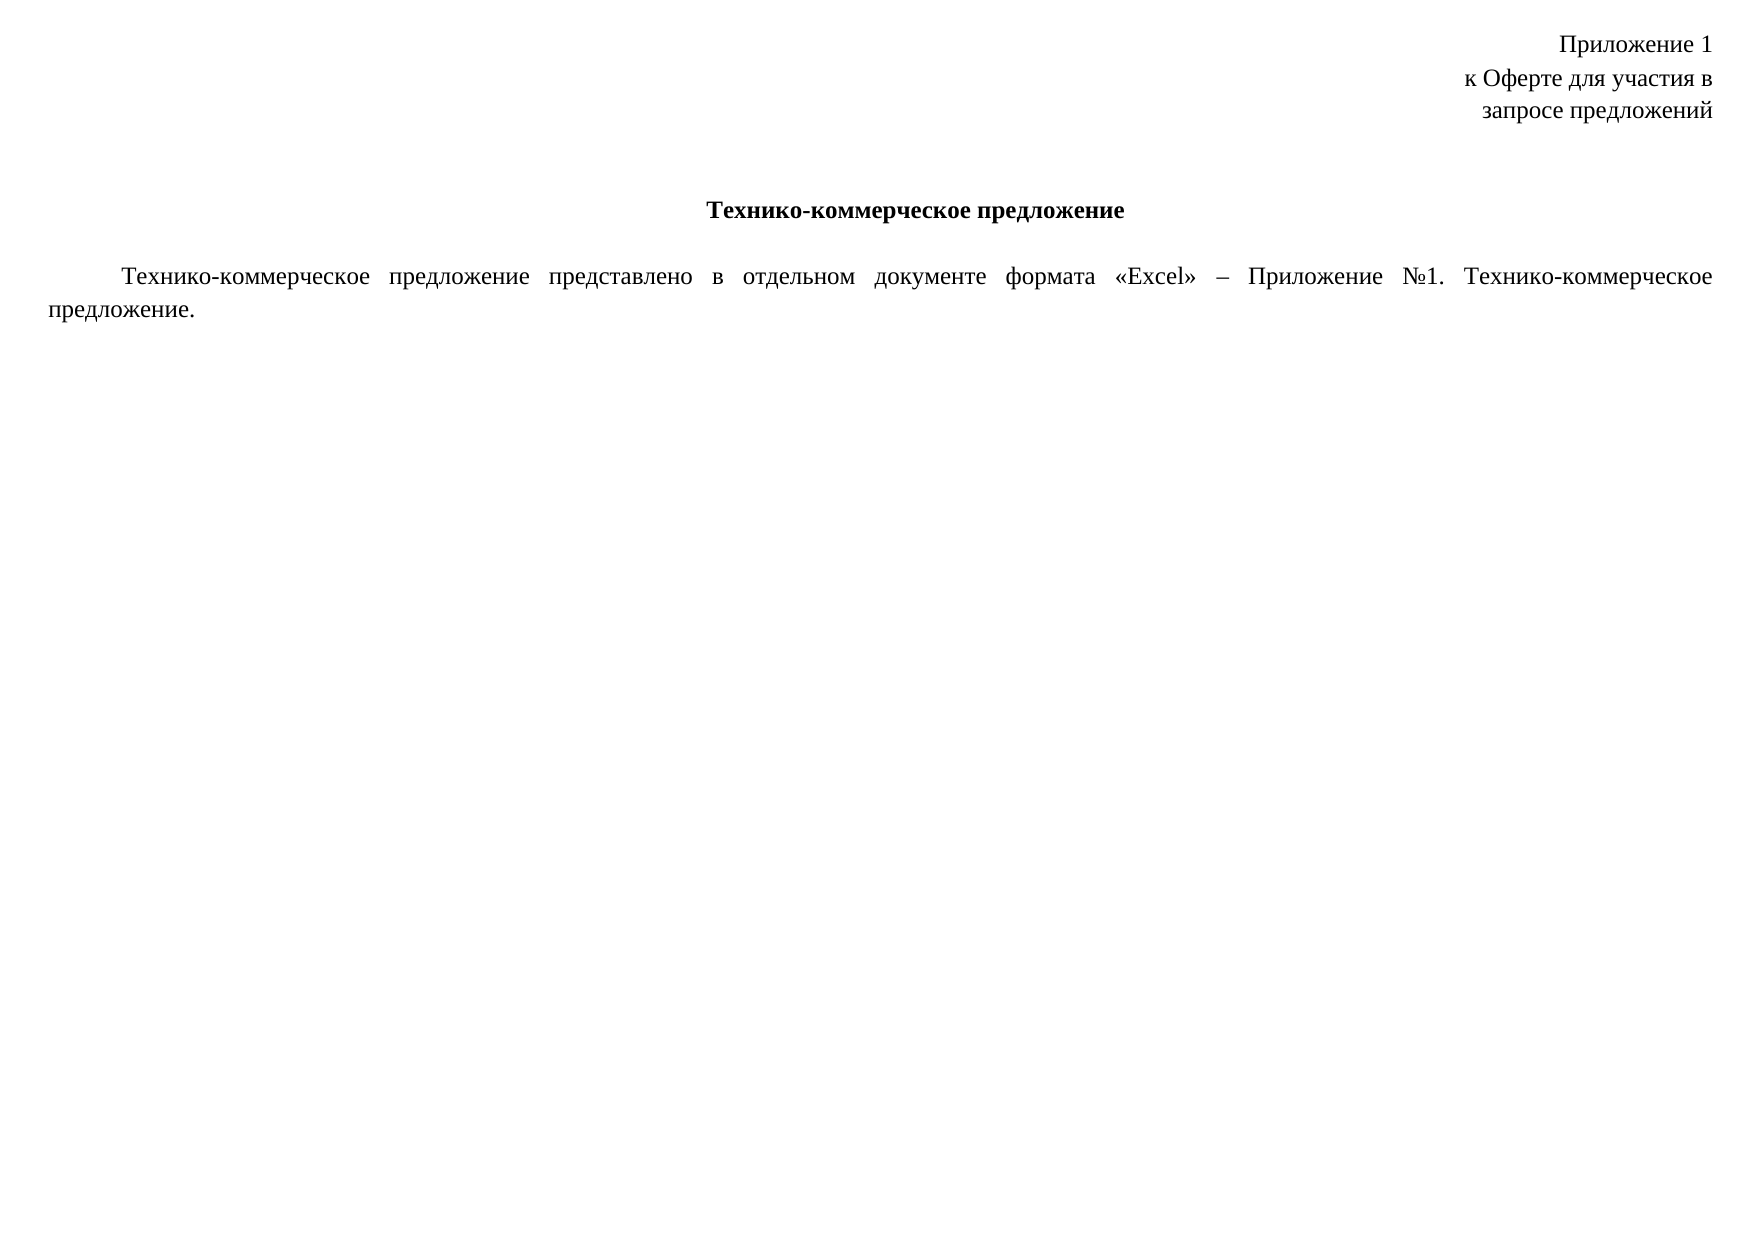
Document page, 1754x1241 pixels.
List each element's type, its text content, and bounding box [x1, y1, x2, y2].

text запросе предложений [620, 96, 1713, 124]
text Приложение 1 к Оферте для участия в [620, 29, 1713, 91]
text Технико-коммерческое предложение [118, 195, 1713, 223]
text Технико-коммерческое предложение представлено в отдельном документе формата «Excel» – Приложение №1. Технико-коммерческое предложение. [48, 261, 1713, 322]
